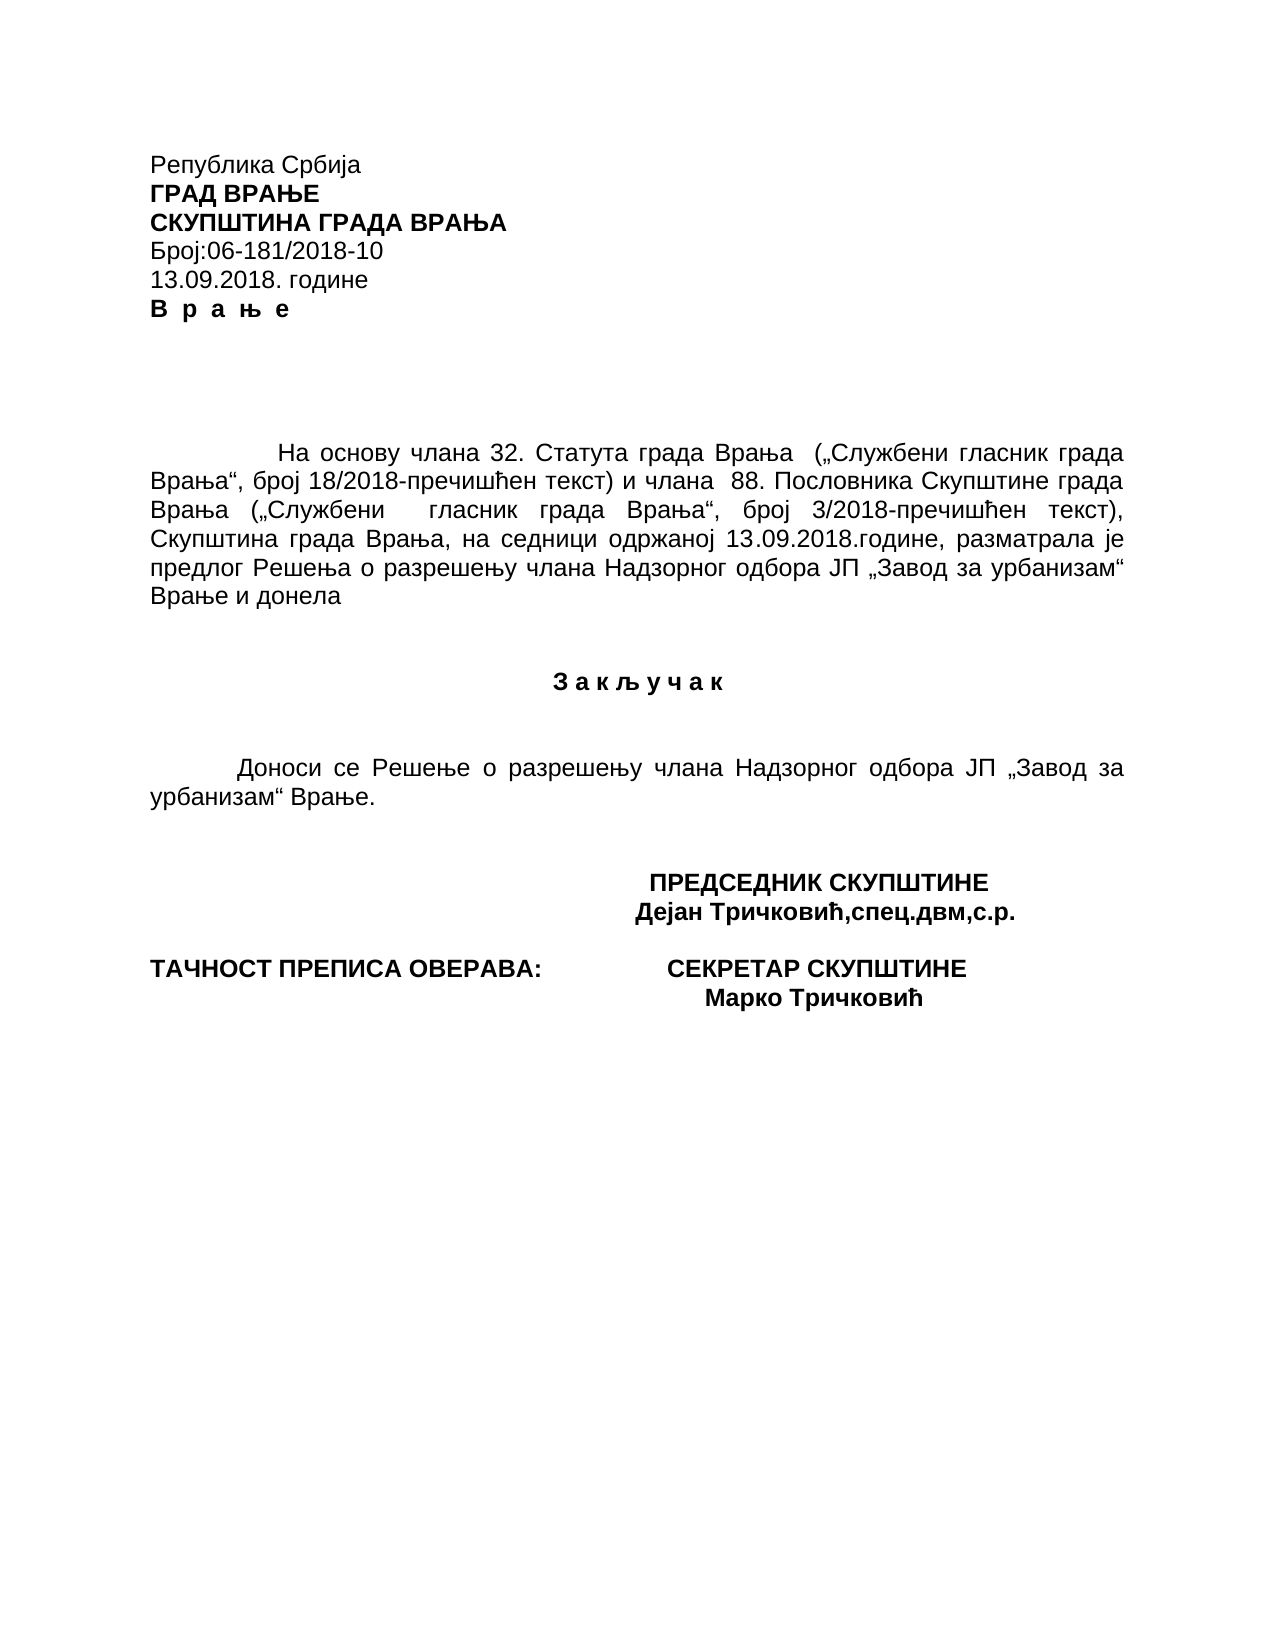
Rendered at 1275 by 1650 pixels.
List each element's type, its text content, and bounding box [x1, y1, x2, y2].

text СКУПШТИНА ГРАДА ВРАЊА [150, 207, 1125, 236]
text Марко Тричковић [150, 983, 1125, 1012]
text Број:06-181/2018-10 [150, 236, 1125, 265]
text ПРЕДСЕДНИК СКУПШТИНЕ [150, 868, 1125, 897]
text На основу члана 32. Статута града Врања („Службени гласник града Врања“, број 18/2018-пречишћен текст) и члана 88. Пословника Скупштине града Врања („Службени гласник града Врања“, број 3/2018-пречишћен текст), Скупштина града Врања, на седници одржаној 13.09.2018.године, разматрала је предлог Решења о разрешењу члана Надзорног одбора ЈП „Завод за урбанизам“ Врање и донела [150, 437, 1125, 610]
text В р а њ е [150, 294, 1125, 322]
text 13.09.2018. године [150, 265, 1125, 294]
text Република Србија [150, 150, 1125, 179]
text ТАЧНОСТ ПРЕПИСА ОВЕРАВА: СЕКРЕТАР СКУПШТИНЕ [150, 954, 1125, 983]
text ГРАД ВРАЊЕ [150, 179, 1125, 207]
text З а к љ у ч а к [150, 667, 1125, 696]
text Дејан Тричковић,спец.двм,с.р. [150, 897, 1125, 926]
text Доноси се Решење о разрешењу члана Надзорног одбора ЈП „Завод за урбанизам“ Врање. [150, 753, 1125, 811]
